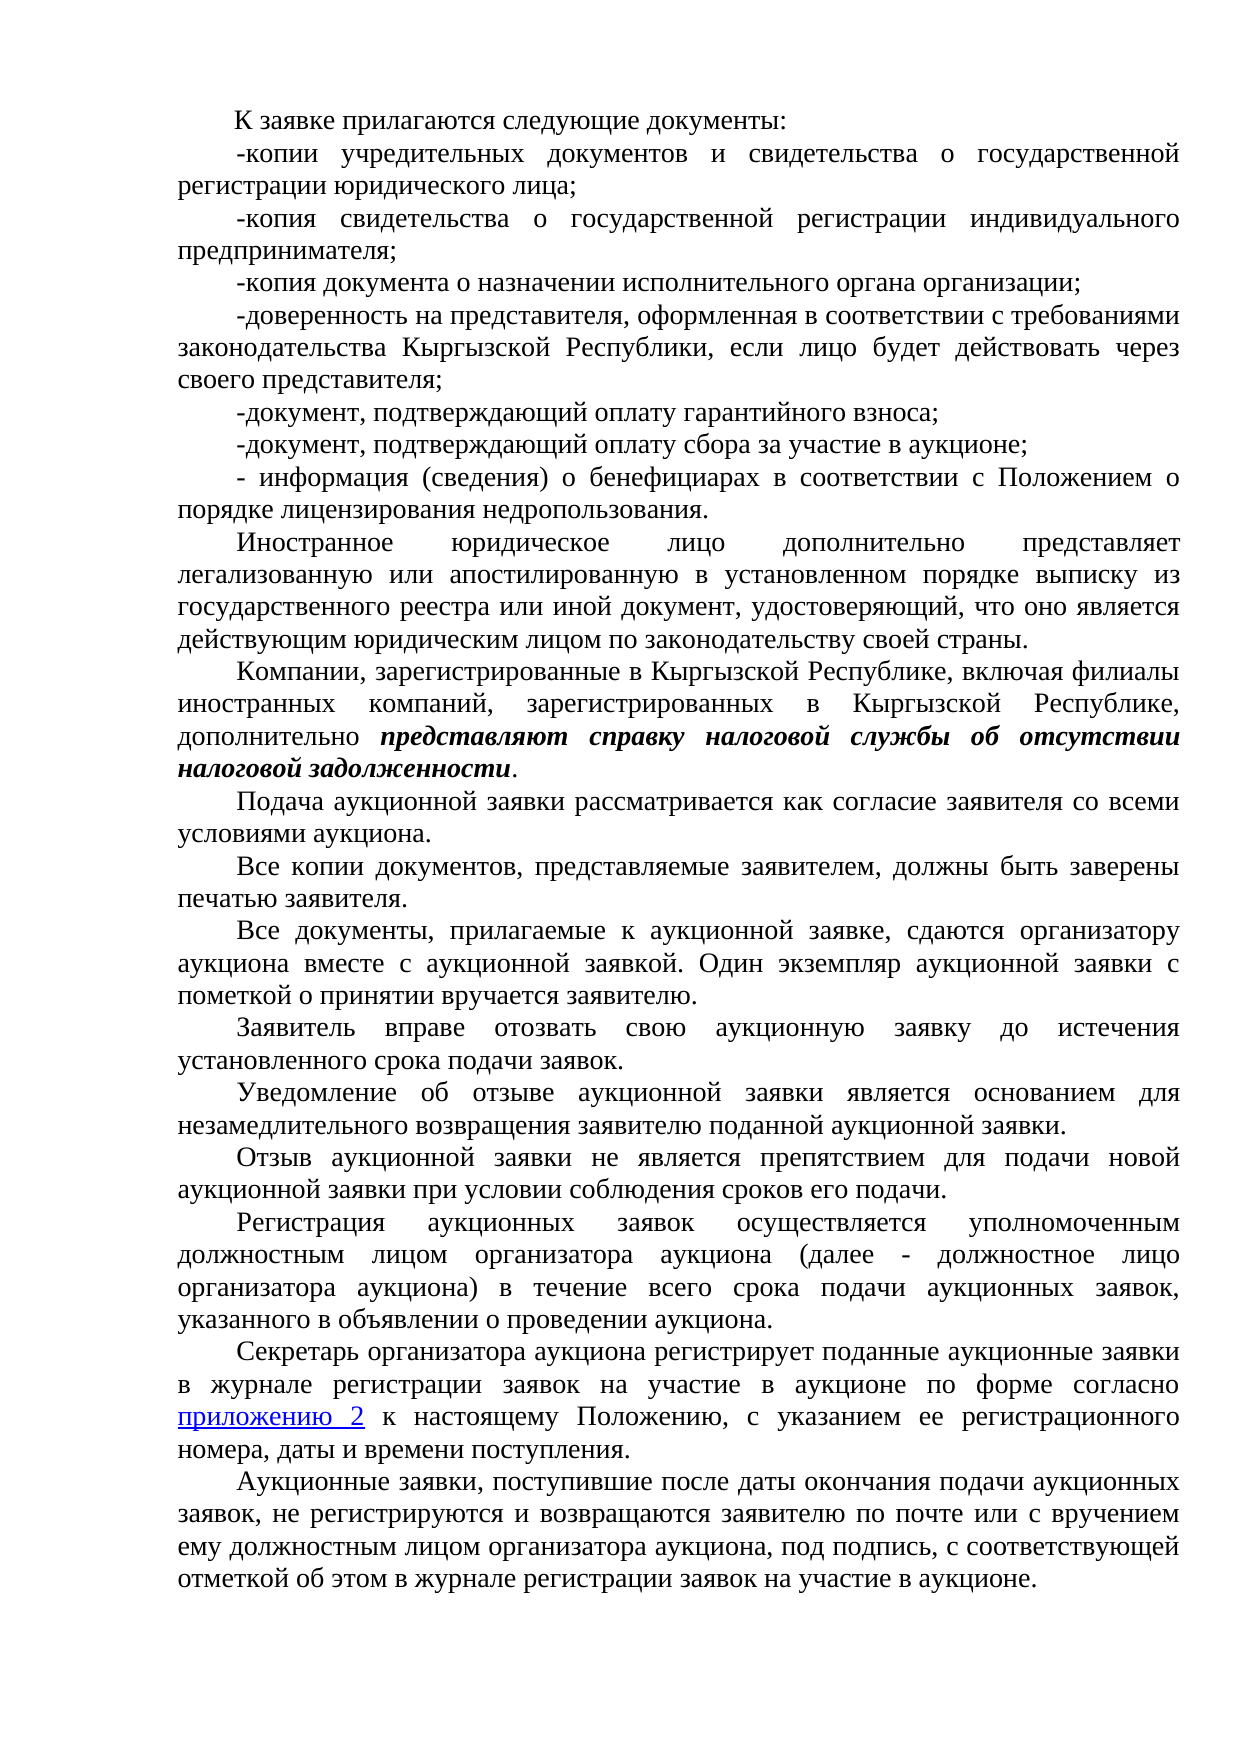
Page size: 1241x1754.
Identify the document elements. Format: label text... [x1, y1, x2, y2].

text - информация (сведения) о бенефициарах в соответствии с Положением о порядке лицензирования недропользования. [177, 460, 1181, 524]
text Подача аукционной заявки рассматривается как согласие заявителя со всеми условиями аукциона. [177, 784, 1181, 848]
text Иностранное юридическое лицо дополнительно представляет легализованную или апостилированную в установленном порядке выписку из государственного реестра или иной документ, удостоверяющий, что оно является действующим юридическим лицом по законодательству своей страны. [177, 524, 1181, 654]
text Заявитель вправе отозвать свою аукционную заявку до истечения установленного срока подачи заявок. [177, 1011, 1181, 1075]
text -копия документа о назначении исполнительного органа организации; [177, 265, 1181, 298]
text Все документы, прилагаемые к аукционной заявке, сдаются организатору аукциона вместе с аукционной заявкой. Один экземпляр аукционной заявки с пометкой о принятии вручается заявителю. [177, 913, 1181, 1011]
text Компании, зарегистрированные в Кыргызской Республике, включая филиалы иностранных компаний, зарегистрированных в Кыргызской Республике, дополнительно представляют справку налоговой службы об отсутствии налоговой задолженности. [177, 654, 1181, 784]
text Регистрация аукционных заявок осуществляется уполномоченным должностным лицом организатора аукциона (далее - должностное лицо организатора аукциона) в течение всего срока подачи аукционных заявок, указанного в объявлении о проведении аукциона. [177, 1205, 1181, 1334]
text Уведомление об отзыве аукционной заявки является основанием для незамедлительного возвращения заявителю поданной аукционной заявки. [177, 1075, 1181, 1140]
text -доверенность на представителя, оформленная в соответствии с требованиями законодательства Кыргызской Республики, если лицо будет действовать через своего представителя; [177, 298, 1181, 395]
text -документ, подтверждающий оплату сбора за участие в аукционе; [177, 427, 1181, 460]
text -документ, подтверждающий оплату гарантийного взноса; [177, 395, 1181, 427]
text -копии учредительных документов и свидетельства о государственной регистрации юридического лица; [177, 136, 1181, 201]
text Отзыв аукционной заявки не является препятствием для подачи новой аукционной заявки при условии соблюдения сроков его подачи. [177, 1140, 1181, 1205]
text Аукционные заявки, поступившие после даты окончания подачи аукционных заявок, не регистрируются и возвращаются заявителю по почте или с вручением ему должностным лицом организатора аукциона, под подпись, с соответствующей отметкой об этом в журнале регистрации заявок на участие в аукционе. [177, 1464, 1181, 1594]
text К заявке прилагаются следующие документы: [177, 103, 1181, 136]
text Секретарь организатора аукциона регистрирует поданные аукционные заявки в журнале регистрации заявок на участие в аукционе по форме согласно приложению 2 к настоящему Положению, с указанием ее регистрационного номера, даты и времени поступления. [177, 1334, 1181, 1464]
text Все копии документов, представляемые заявителем, должны быть заверены печатью заявителя. [177, 848, 1181, 913]
text -копия свидетельства о государственной регистрации индивидуального предпринимателя; [177, 201, 1181, 265]
